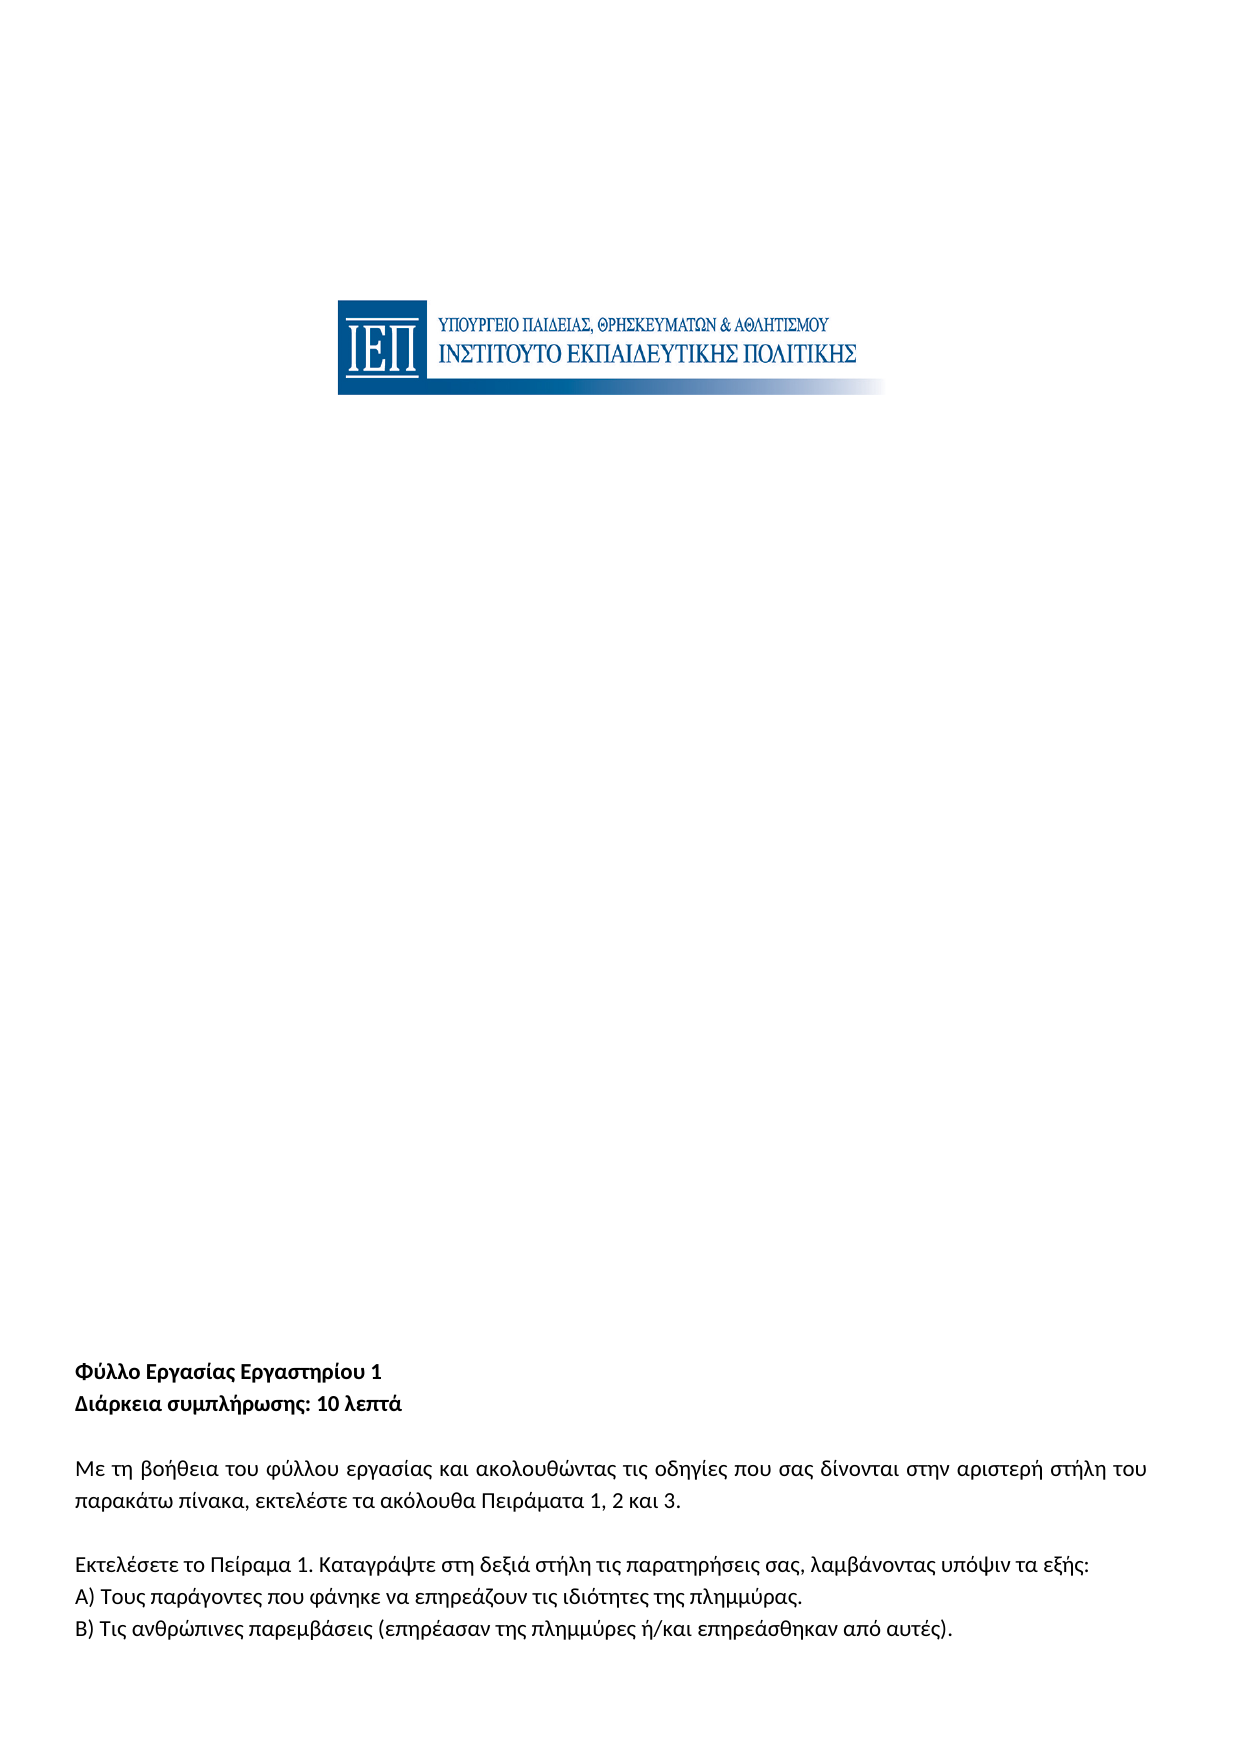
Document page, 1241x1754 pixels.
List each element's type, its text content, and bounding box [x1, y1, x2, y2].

text Φύλλο Εργασίας Εργαστηρίου 1 [75, 1357, 1148, 1385]
text Με τη βοήθεια του φύλλου εργασίας και ακολουθώντας τις οδηγίες που σας δίνονται στην αριστερή στήλη του παρακάτω πίνακα, εκτελέστε τα ακόλουθα Πειράματα 1, 2 και 3. [75, 1454, 1148, 1514]
text Β) Τις ανθρώπινες παρεμβάσεις (επηρέασαν της πλημμύρες ή/και επηρεάσθηκαν από αυτές). [75, 1614, 1148, 1643]
text Εκτελέσετε το Πείραμα 1. Καταγράψτε στη δεξιά στήλη τις παρατηρήσεις σας, λαμβάνοντας υπόψιν τα εξής: [75, 1550, 1148, 1578]
picture [337, 300, 886, 395]
text Α) Τους παράγοντες που φάνηκε να επηρεάζουν τις ιδιότητες της πλημμύρας. [75, 1582, 1148, 1610]
text Διάρκεια συμπλήρωσης: 10 λεπτά [75, 1389, 1148, 1417]
